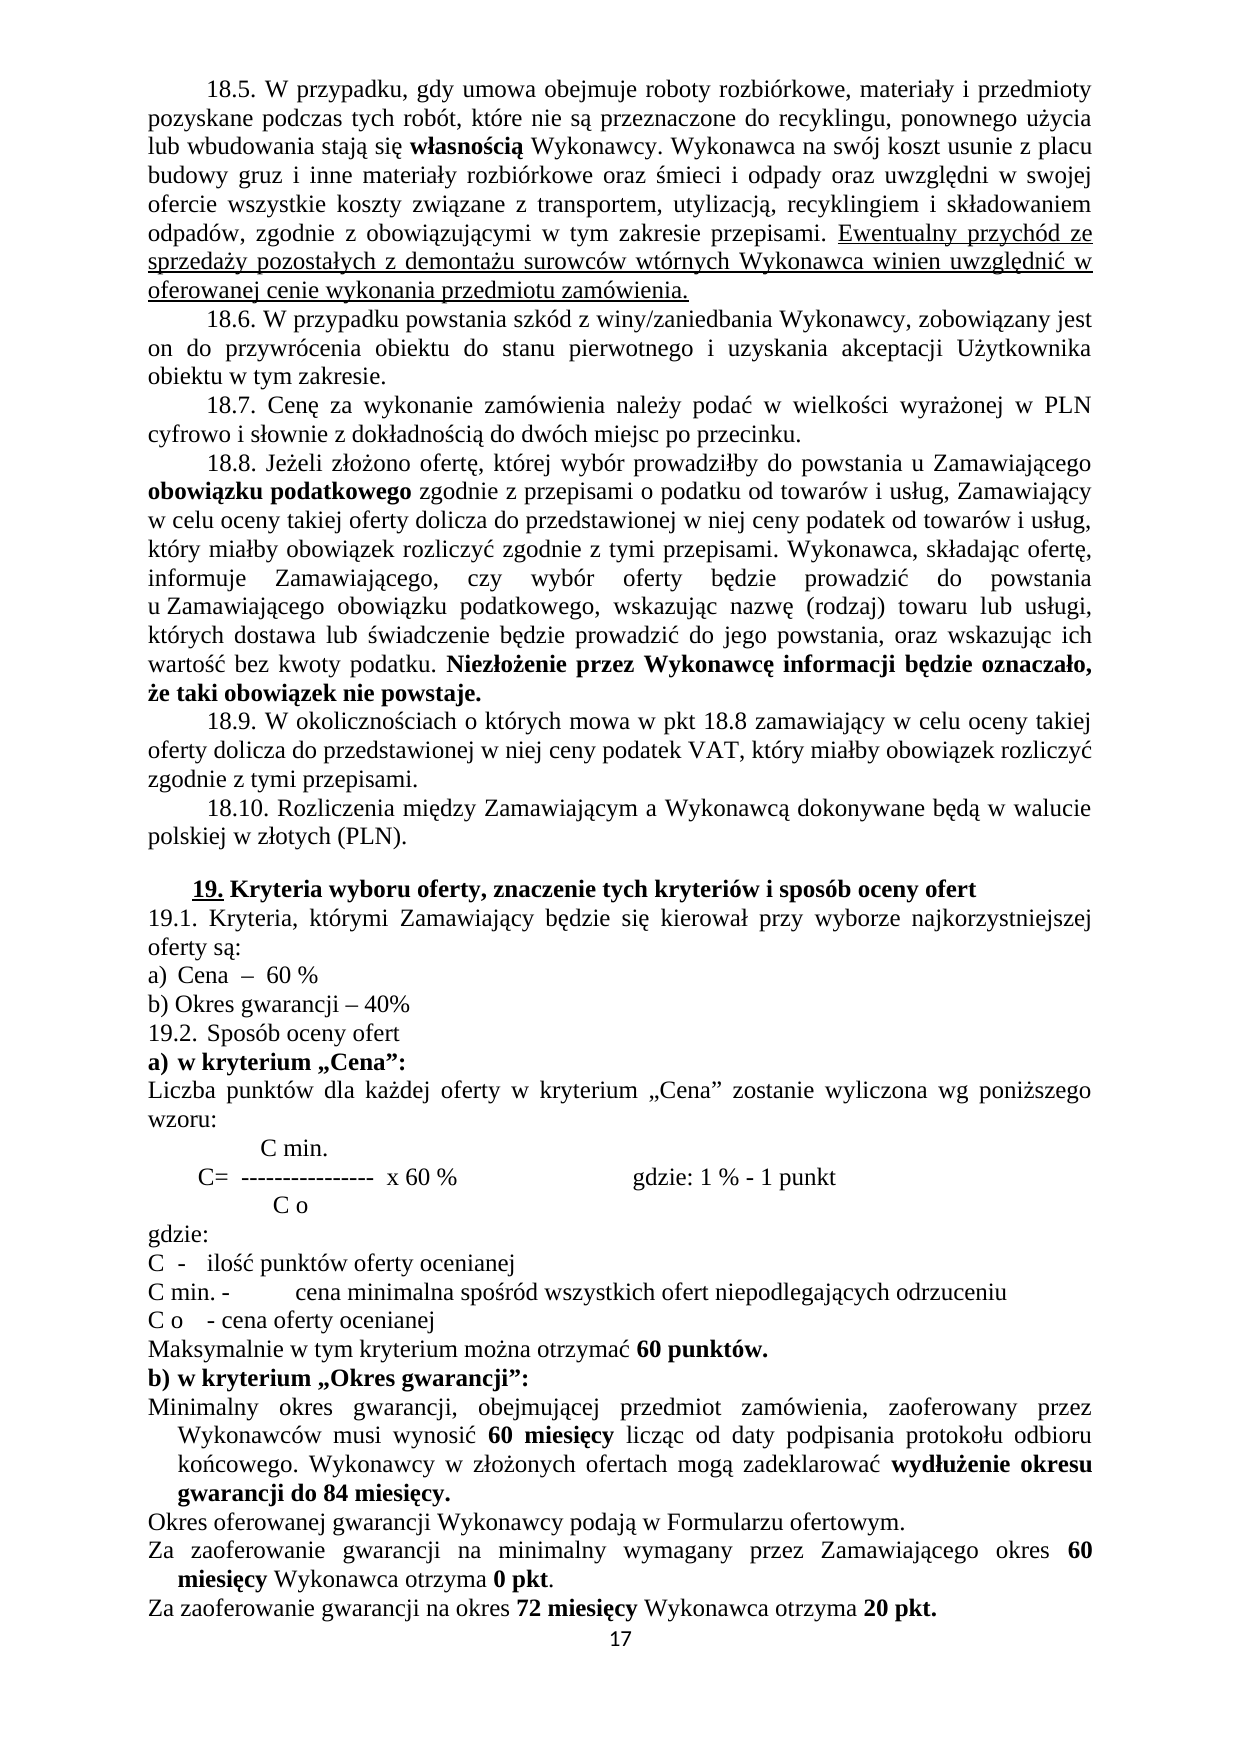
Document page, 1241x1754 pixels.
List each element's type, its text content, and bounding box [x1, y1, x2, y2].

text C min. - cena minimalna spośród wszystkich ofert niepodlegających odrzuceniu [148, 1277, 1093, 1305]
text b) Okres gwarancji – 40% [148, 989, 1093, 1018]
text C min. [148, 1133, 1093, 1162]
text 18.9. W okolicznościach o których mowa w pkt 18.8 zamawiający w celu oceny takiej oferty dolicza do przedstawionej w niej ceny podatek VAT, który miałby obowiązek rozliczyć zgodnie z tymi przepisami. [148, 706, 1093, 793]
text 19.1. Kryteria, którymi Zamawiający będzie się kierował przy wyborze najkorzystniejszej oferty są: [148, 903, 1093, 960]
text a) Cena – 60 % [148, 960, 1093, 989]
text Minimalny okres gwarancji, obejmującej przedmiot zamówienia, zaoferowany przez Wykonawców musi wynosić 60 miesięcy licząc od daty podpisania protokołu odbioru końcowego. Wykonawcy w złożonych ofertach mogą zadeklarować wydłużenie okresu gwarancji do 84 miesięcy. [148, 1392, 1093, 1507]
text 18.6. W przypadku powstania szkód z winy/zaniedbania Wykonawcy, zobowiązany jest on do przywrócenia obiektu do stanu pierwotnego i uzyskania akceptacji Użytkownika obiektu w tym zakresie. [148, 304, 1093, 390]
text Liczba punktów dla każdej oferty w kryterium „Cena” zostanie wyliczona wg poniższego wzoru: [148, 1075, 1093, 1133]
text b) w kryterium „Okres gwarancji”: [148, 1363, 1093, 1392]
text 19.2. Sposób oceny ofert [148, 1018, 1093, 1047]
text Za zaoferowanie gwarancji na okres 72 miesięcy Wykonawca otrzyma 20 pkt. [148, 1593, 1093, 1622]
text 19. Kryteria wyboru oferty, znaczenie tych kryteriów i sposób oceny ofert [192, 874, 1093, 903]
text a) w kryterium „Cena”: [148, 1047, 1093, 1075]
text gdzie: [148, 1219, 1093, 1248]
text Okres oferowanej gwarancji Wykonawcy podają w Formularzu ofertowym. [148, 1507, 1093, 1535]
text 18.5. W przypadku, gdy umowa obejmuje roboty rozbiórkowe, materiały i przedmioty pozyskane podczas tych robót, które nie są przeznaczone do recyklingu, ponownego użycia lub wbudowania stają się własnością Wykonawcy. Wykonawca na swój koszt usunie z placu budowy gruz i inne materiały rozbiórkowe oraz śmieci i odpady oraz uwzględni w swojej ofercie wszystkie koszty związane z transportem, utylizacją, recyklingiem i składowaniem odpadów, zgodnie z obowiązującymi w tym zakresie przepisami. Ewentualny przychód ze sprzedaży pozostałych z demontażu surowców wtórnych Wykonawca winien uwzględnić w oferowanej cenie wykonania przedmiotu zamówienia. [148, 74, 1093, 271]
text C= ---------------- x 60 % gdzie: 1 % - 1 punkt [148, 1162, 1093, 1190]
text 18.8. Jeżeli złożono ofertę, której wybór prowadziłby do powstania u Zamawiającego obowiązku podatkowego zgodnie z przepisami o podatku od towarów i usług, Zamawiający w celu oceny takiej oferty dolicza do przedstawionej w niej ceny podatek od towarów i usług, który miałby obowiązek rozliczyć zgodnie z tymi przepisami. Wykonawca, składając ofertę, informuje Zamawiającego, czy wybór oferty będzie prowadzić do powstania u Zamawiającego obowiązku podatkowego, wskazując nazwę (rodzaj) towaru lub usługi, których dostawa lub świadczenie będzie prowadzić do jego powstania, oraz wskazując ich wartość bez kwoty podatku. Niezłożenie przez Wykonawcę informacji będzie oznaczało, że taki obowiązek nie powstaje. [148, 448, 1093, 706]
text 18.10. Rozliczenia między Zamawiającym a Wykonawcą dokonywane będą w walucie polskiej w złotych (PLN). [148, 793, 1093, 850]
text C - ilość punktów oferty ocenianej [148, 1248, 1093, 1277]
text Maksymalnie w tym kryterium można otrzymać 60 punktów. [148, 1334, 1093, 1363]
text C o - cena oferty ocenianej [148, 1305, 1093, 1334]
text 18.7. Cenę za wykonanie zamówienia należy podać w wielkości wyrażonej w PLN cyfrowo i słownie z dokładnością do dwóch miejsc po przecinku. [148, 390, 1093, 448]
text Za zaoferowanie gwarancji na minimalny wymagany przez Zamawiającego okres 60 miesięcy Wykonawca otrzyma 0 pkt. [148, 1535, 1093, 1593]
text C o [148, 1190, 1093, 1219]
